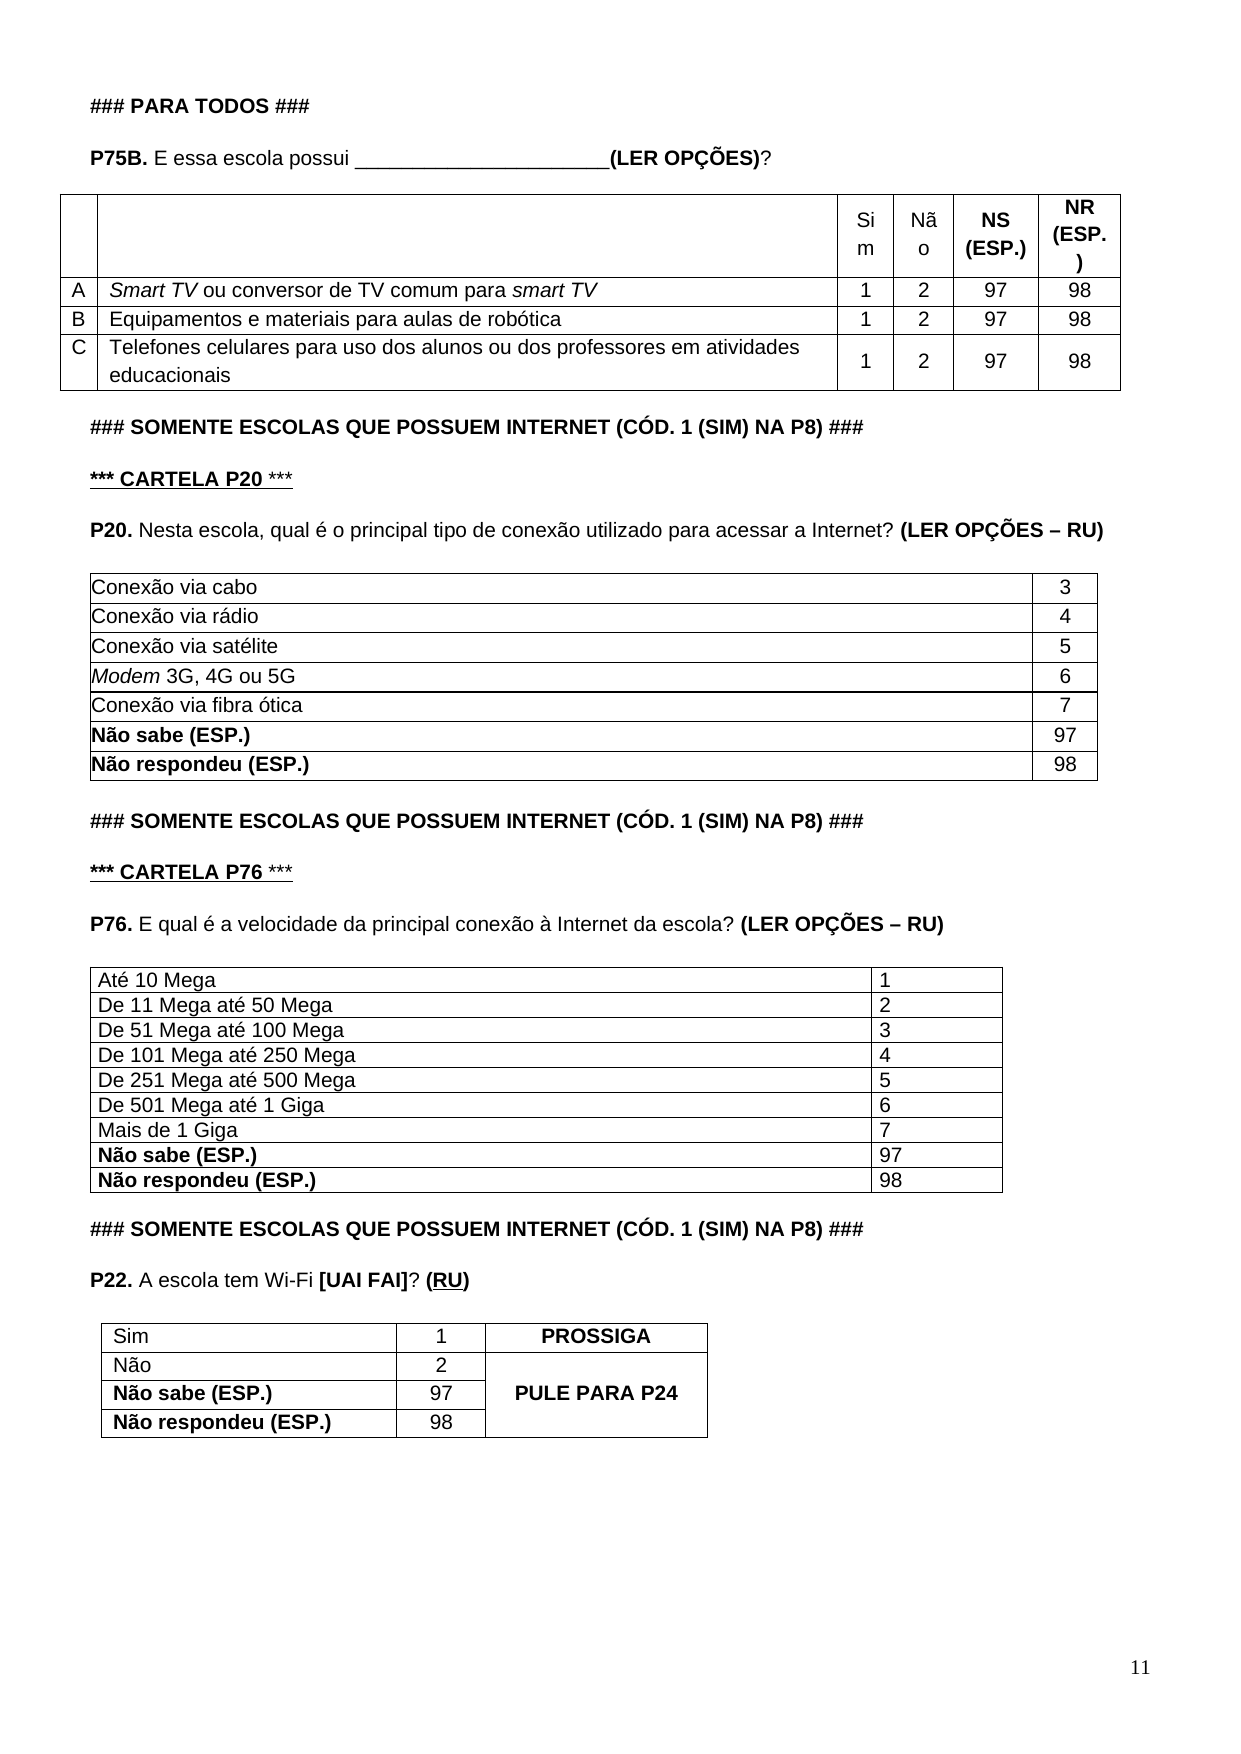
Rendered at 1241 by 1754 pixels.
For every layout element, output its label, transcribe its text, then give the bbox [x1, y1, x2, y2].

table_cell 98 [1039, 307, 1120, 334]
table_header 1 [872, 968, 1002, 992]
table_cell 1 [838, 278, 893, 306]
table_cell Não sabe (ESP.) [91, 1143, 871, 1167]
table_cell 7 [872, 1118, 1002, 1142]
table_cell Equipamentos e materiais para aulas de robótica [98, 307, 837, 334]
table_cell 97 [954, 278, 1038, 306]
table_cell 98 [872, 1168, 1002, 1192]
table_header 1 [397, 1324, 485, 1352]
table_cell Não respondeu (ESP.) [91, 1168, 871, 1192]
table_header [61, 195, 97, 277]
table_cell Conexão via fibra ótica [91, 693, 1032, 721]
table_header NS (ESP.) [954, 195, 1038, 277]
table_cell 6 [872, 1093, 1002, 1117]
table_cell 2 [397, 1353, 485, 1380]
table_header PROSSIGA [486, 1324, 707, 1352]
table_cell 97 [1033, 722, 1097, 751]
table_cell Conexão via rádio [91, 604, 1032, 632]
table_cell Conexão via satélite [91, 633, 1032, 662]
table_cell 97 [397, 1381, 485, 1409]
table_cell Não [102, 1353, 396, 1380]
table_cell Não respondeu (ESP.) [102, 1410, 396, 1437]
text ### SOMENTE ESCOLAS QUE POSSUEM INTERNET (CÓD. 1 (SIM) NA P8) ### [90, 809, 1150, 833]
table_cell 4 [1033, 604, 1097, 632]
table_cell C [61, 335, 97, 390]
text ### SOMENTE ESCOLAS QUE POSSUEM INTERNET (CÓD. 1 (SIM) NA P8) ### [90, 1217, 1150, 1241]
table_cell Não sabe (ESP.) [91, 722, 1032, 751]
table_cell 98 [1039, 335, 1120, 390]
table_header Até 10 Mega [91, 968, 871, 992]
table_cell 1 [838, 335, 893, 390]
text ### SOMENTE ESCOLAS QUE POSSUEM INTERNET (CÓD. 1 (SIM) NA P8) ### [90, 415, 1150, 439]
table_cell 97 [954, 335, 1038, 390]
table_cell 98 [1033, 752, 1097, 780]
table_header NR (ESP.) [1039, 195, 1120, 277]
table_header Conexão via cabo [91, 574, 1032, 603]
table_cell 5 [1033, 633, 1097, 662]
table_cell 1 [838, 307, 893, 334]
table_cell De 51 Mega até 100 Mega [91, 1018, 871, 1042]
table_header Sim [102, 1324, 396, 1352]
table_header Não [894, 195, 953, 277]
table_cell 3 [872, 1018, 1002, 1042]
table_cell B [61, 307, 97, 334]
table_cell Smart TV ou conversor de TV comum para smart TV [98, 278, 837, 306]
table_cell De 251 Mega até 500 Mega [91, 1068, 871, 1092]
table_cell 6 [1033, 663, 1097, 691]
text P75B. E essa escola possui ______________________(LER OPÇÕES)? [90, 146, 1150, 169]
text P76. E qual é a velocidade da principal conexão à Internet da escola? (LER OPÇÕES – RU) [90, 912, 1150, 936]
table_cell 4 [872, 1043, 1002, 1067]
table_cell 97 [954, 307, 1038, 334]
text *** CARTELA P76 *** [90, 860, 1150, 884]
table_cell De 101 Mega até 250 Mega [91, 1043, 871, 1067]
table_header [98, 195, 837, 277]
table_header 3 [1033, 574, 1097, 603]
table_cell 98 [397, 1410, 485, 1437]
table_cell A [61, 278, 97, 306]
table_cell Não sabe (ESP.) [102, 1381, 396, 1409]
table_cell 2 [894, 335, 953, 390]
table_cell 7 [1033, 693, 1097, 721]
table_cell Telefones celulares para uso dos alunos ou dos professores em atividades educacionais [98, 335, 837, 390]
table_cell De 501 Mega até 1 Giga [91, 1093, 871, 1117]
text ### PARA TODOS ### [90, 94, 1150, 118]
table_cell 2 [894, 278, 953, 306]
table_cell 98 [1039, 278, 1120, 306]
table_cell Modem 3G, 4G ou 5G [91, 663, 1032, 691]
table_cell Não respondeu (ESP.) [91, 752, 1032, 780]
text P22. A escola tem Wi-Fi [UAI FAI]? (RU) [90, 1268, 1150, 1292]
table_cell 2 [894, 307, 953, 334]
text *** CARTELA P20 *** [90, 467, 1150, 491]
table_cell 2 [872, 993, 1002, 1017]
table_cell Mais de 1 Giga [91, 1118, 871, 1142]
table_cell De 11 Mega até 50 Mega [91, 993, 871, 1017]
table_cell PULE PARA P24 [486, 1353, 707, 1437]
table_cell 97 [872, 1143, 1002, 1167]
text P20. Nesta escola, qual é o principal tipo de conexão utilizado para acessar a Internet? (LER OPÇÕES – RU) [90, 518, 1150, 542]
table_cell 5 [872, 1068, 1002, 1092]
table_header Sim [838, 195, 893, 277]
